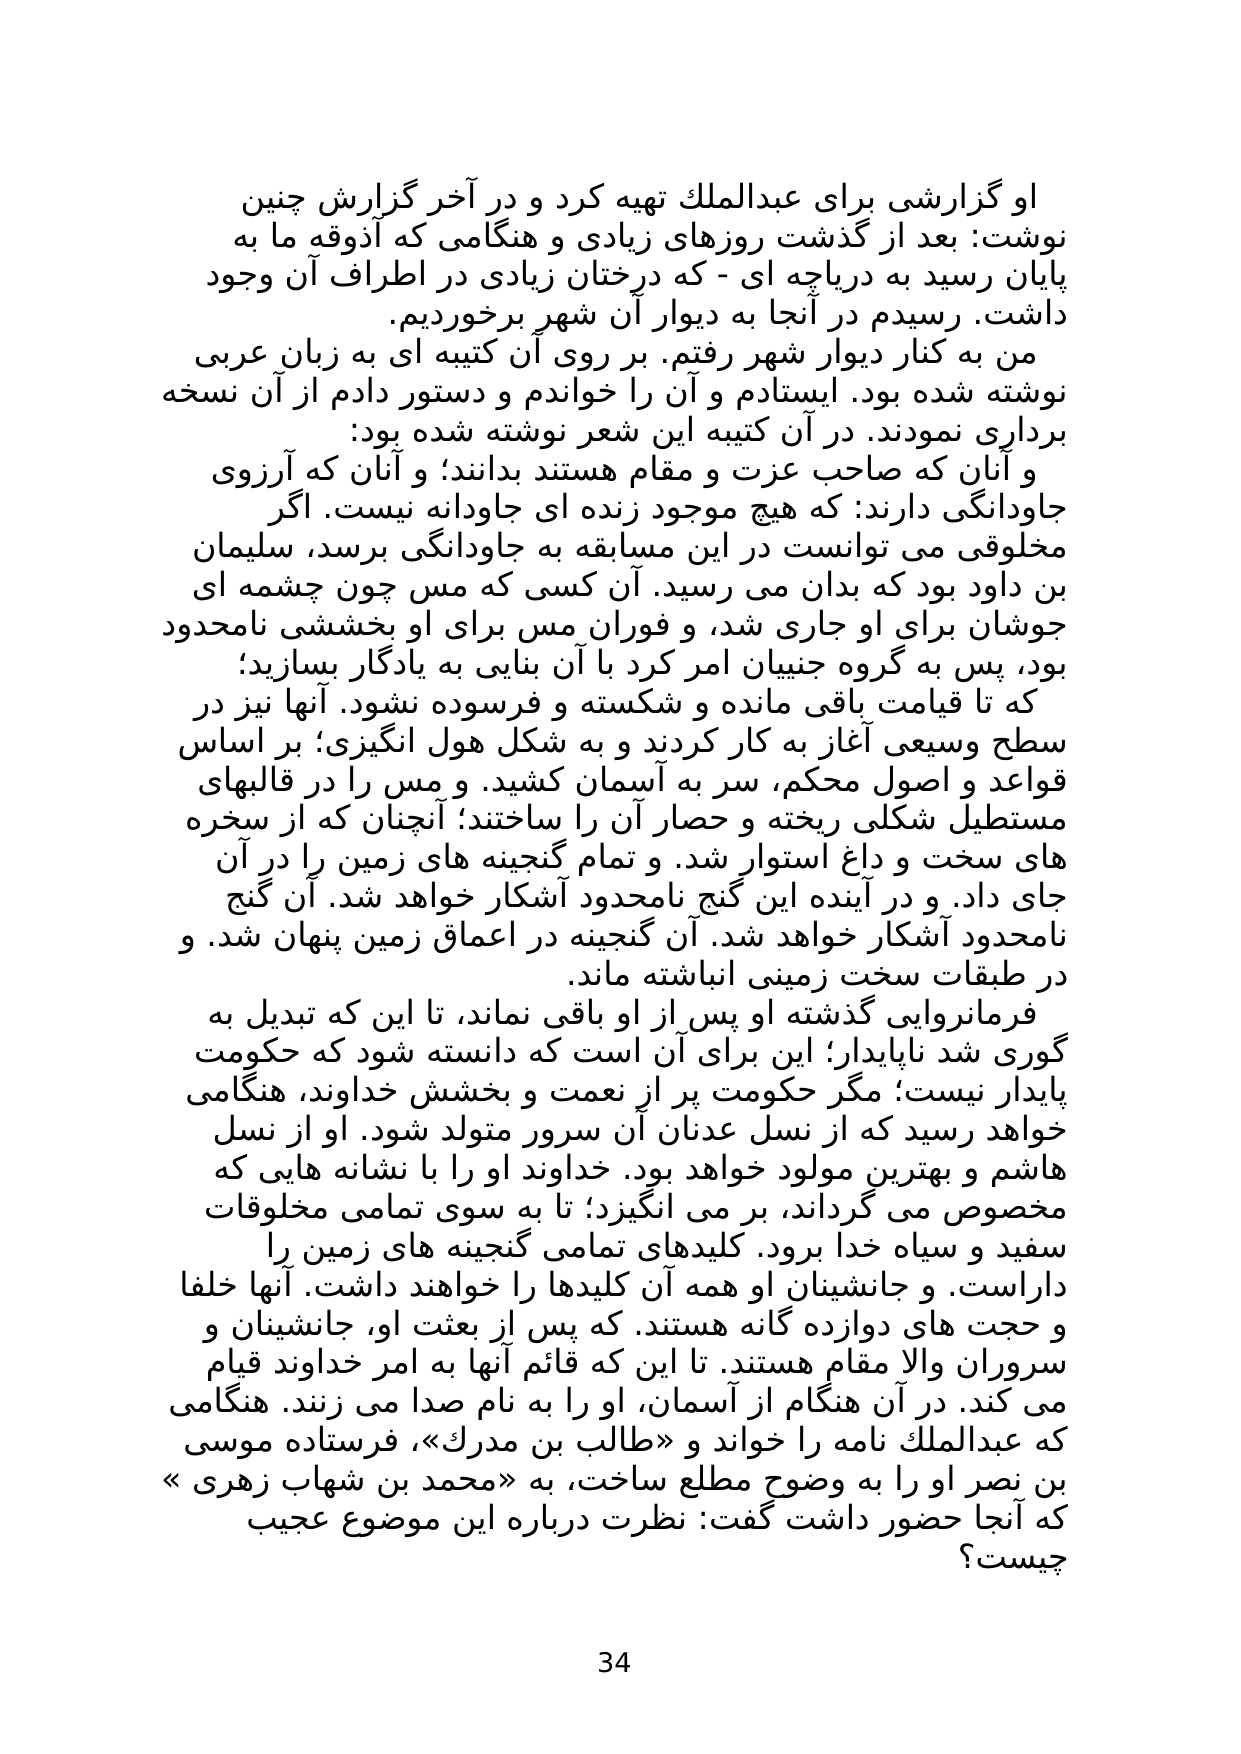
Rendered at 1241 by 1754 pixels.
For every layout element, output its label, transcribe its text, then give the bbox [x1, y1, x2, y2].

text كه تا قيامت باقى مانده و شكسته و فرسوده نشود. آنها نيز در سطح وسيعى آغاز به كار كردند و به شكل هول انگيزى؛ بر اساس قواعد و اصول محكم، سر به آسمان كشيد. و مس را در قالبهاى مستطيل شكلى ريخته و حصار آن را ساختند؛ آنچنان كه از سخره هاى سخت و داغ استوار شد. و تمام گنجينه هاى زمين را در آن جاى داد. و در آينده اين گنج نامحدود آشكار خواهد شد. آن گنج نامحدود آشكار خواهد شد. آن گنجينه در اعماق زمين پنهان شد. و در طبقات سخت زمينى انباشته ماند. [159, 682, 1069, 993]
text من به كنار ديوار شهر رفتم. بر روى آن كتيبه اى به زبان عربى نوشته شده بود. ايستادم و آن را خواندم و دستور دادم از آن نسخه بردارى نمودند. در آن كتيبه اين شعر نوشته شده بود: [159, 333, 1069, 449]
text و آنان كه صاحب عزت و مقام هستند بدانند؛ و آنان كه آرزوى جاودانگى دارند: كه هيچ موجود زنده اى جاودانه نيست. اگر مخلوقى مى توانست در اين مسابقه به جاودانگى برسد، سليمان بن داود بود كه بدان مى رسيد. آن كسى كه مس چون چشمه اى جوشان براى او جارى شد، و فوران مس براى او بخششى نامحدود بود، پس به گروه جنييان امر كرد با آن بنايى به يادگار بسازيد؛ [159, 449, 1069, 682]
text او گزارشى براى عبدالملك تهيه كرد و در آخر گزارش چنين نوشت: بعد از گذشت روزهاى زيادى و هنگامى كه آذوقه ما به پايان رسيد به درياچه اى - كه درختان زيادى در اطراف آن وجود داشت. رسيدم در آنجا به ديوار آن شهر برخورديم. [159, 177, 1069, 333]
text فرمانروايى گذشته او پس از او باقى نماند، تا اين كه تبديل به گورى شد ناپايدار؛ اين براى آن است كه دانسته شود كه حكومت پايدار نيست؛ مگر حكومت پر از نعمت و بخشش خداوند، هنگامى خواهد رسيد كه از نسل عدنان آن سرور متولد شود. او از نسل هاشم و بهترين مولود خواهد بود. خداوند او را با نشانه هايى كه مخصوص مى گرداند، بر مى انگيزد؛ تا به سوى تمامى مخلوقات سفيد و سياه خدا برود. كليدهاى تمامى گنجينه هاى زمين را داراست. و جانشينان او همه آن كليدها را خواهند داشت. آنها خلفا و حجت هاى دوازده گانه هستند. كه پس از بعثت او، جانشينان و سروران والا مقام هستند. تا اين كه قائم آنها به امر خداوند قيام مى كند. در آن هنگام از آسمان، او را به نام صدا مى زنند. هنگامى كه عبدالملك نامه را خواند و «طالب بن مدرك»، فرستاده موسى بن نصر او را به وضوح مطلع ساخت، به «محمد بن شهاب زهرى » كه آنجا حضور داشت گفت: نظرت درباره اين موضوع عجيب چيست؟ [159, 993, 1069, 1576]
